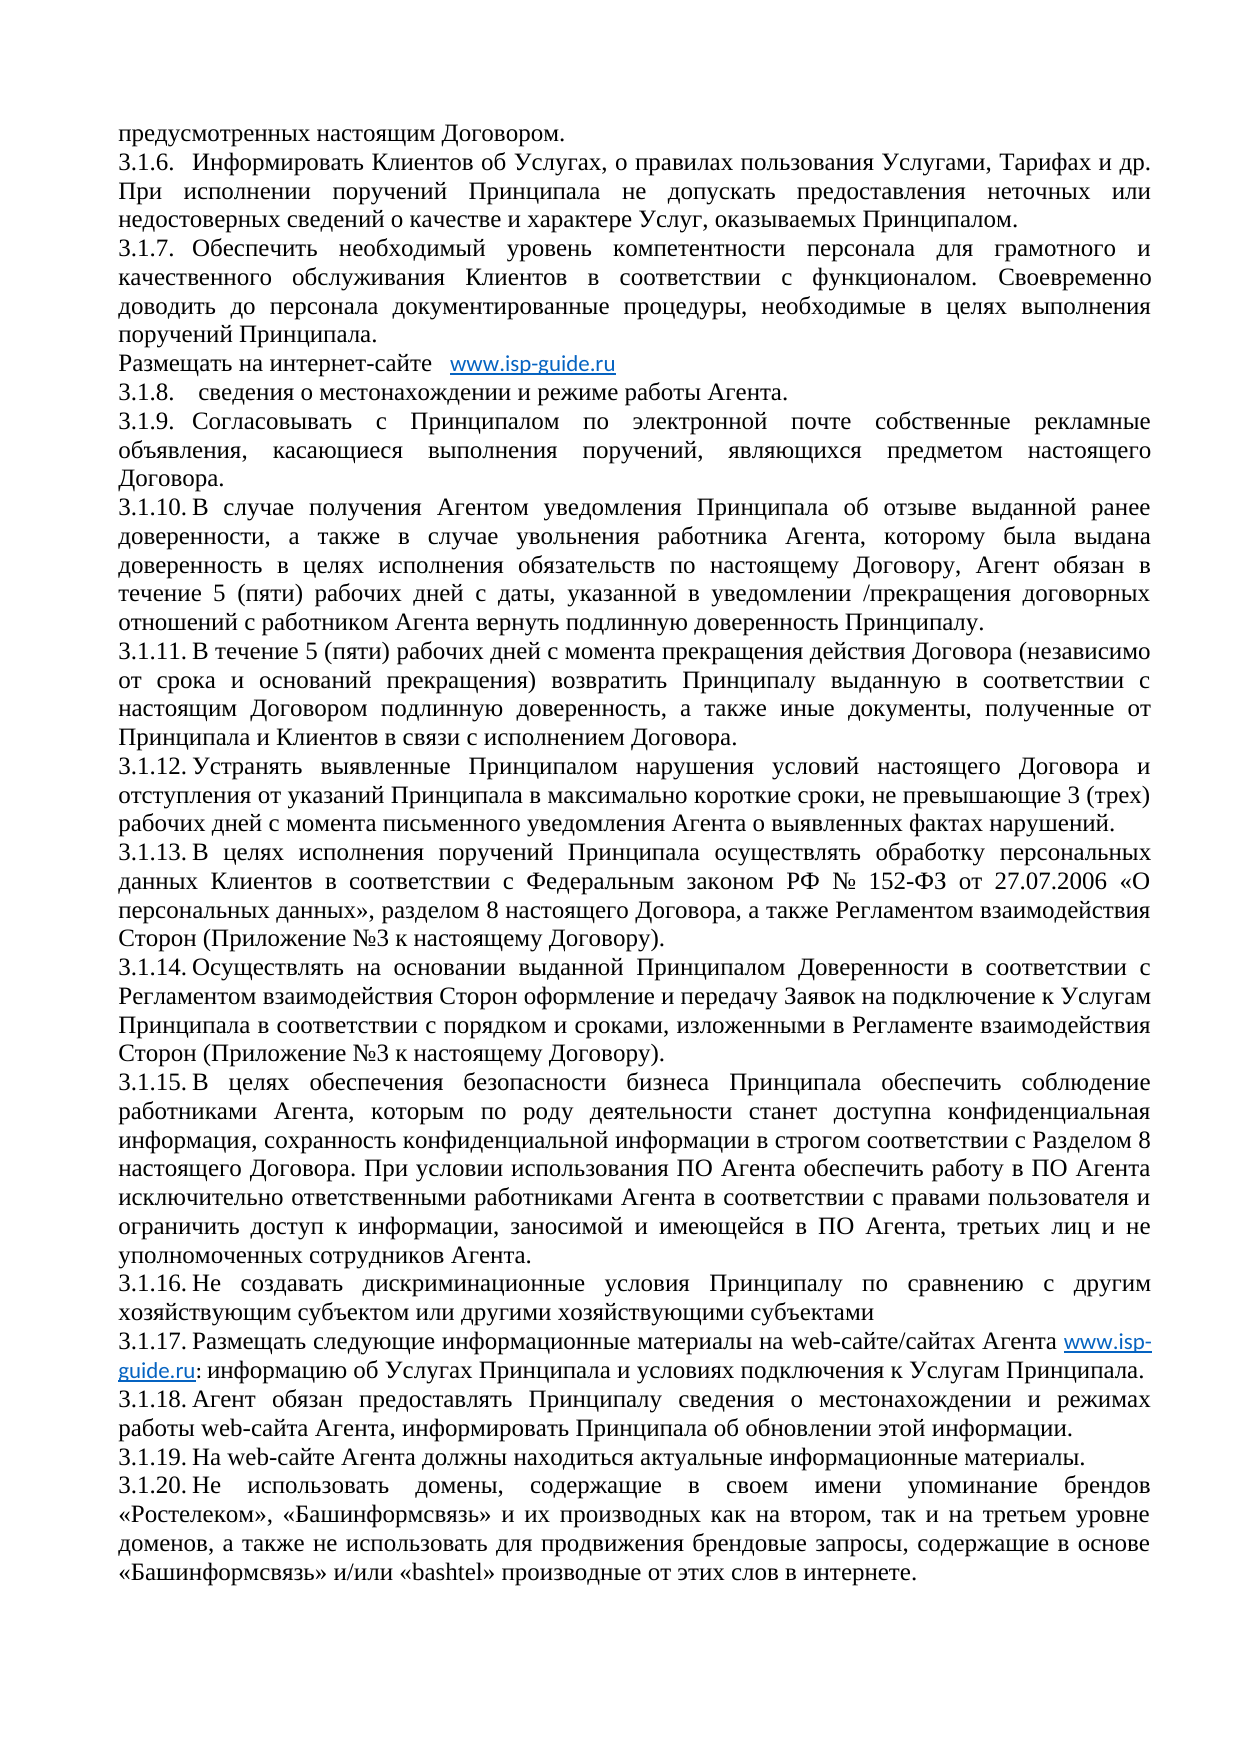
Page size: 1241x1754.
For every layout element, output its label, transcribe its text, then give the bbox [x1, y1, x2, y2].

list Согласовывать с Принципалом по электронной почте собственные рекламные объявления, касающиеся выполнения поручений, являющихся предметом настоящего Договора. [118, 406, 1152, 492]
list сведения о местонахождении и режиме работы Агента. [118, 377, 1152, 406]
list Обеспечить необходимый уровень компетентности персонала для грамотного и качественного обслуживания Клиентов в соответствии с функционалом. Своевременно доводить до персонала документированные процедуры, необходимые в целях выполнения поручений Принципала. [118, 319, 1152, 348]
list Размещать следующие информационные материалы на web-сайте/сайтах Агента www.isp-guide.ru: информацию об Услугах Принципала и условиях подключения к Услугам Принципала. [118, 1326, 1152, 1384]
list Устранять выявленные Принципалом нарушения условий настоящего Договора и отступления от указаний Принципала в максимально короткие сроки, не превышающие 3 (трех) рабочих дней с момента письменного уведомления Агента о выявленных фактах нарушений. [118, 751, 1152, 837]
text Размещать на интернет-сайте www.isp-guide.ru [118, 348, 1152, 377]
list В целях обеспечения безопасности бизнеса Принципала обеспечить соблюдение работниками Агента, которым по роду деятельности станет доступна конфиденциальная информация, сохранность конфиденциальной информации в строгом соответствии с Разделом 8 настоящего Договора. При условии использования ПО Агента обеспечить работу в ПО Агента исключительно ответственными работниками Агента в соответствии с правами пользователя и ограничить доступ к информации, заносимой и имеющейся в ПО Агента, третьих лиц и не уполномоченных сотрудников Агента. [118, 1067, 1152, 1268]
list На web-сайте Агента должны находиться актуальные информационные материалы. [118, 1442, 1152, 1470]
list Агент обязан предоставлять Принципалу сведения о местонахождении и режимах работы web-сайта Агента, информировать Принципала об обновлении этой информации. [118, 1384, 1152, 1442]
list В случае получения Агентом уведомления Принципала об отзыве выданной ранее доверенности, а также в случае увольнения работника Агента, которому была выдана доверенность в целях исполнения обязательств по настоящему Договору, Агент обязан в течение 5 (пяти) рабочих дней с даты, указанной в уведомлении /прекращения договорных отношений с работником Агента вернуть подлинную доверенность Принципалу. [118, 492, 1152, 579]
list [118, 118, 1152, 147]
list Не использовать домены, содержащие в своем имени упоминание брендов «Ростелеком», «Башинформсвязь» и их производных как на втором, так и на третьем уровне доменов, а также не использовать для продвижения брендовые запросы, содержащие в основе «Башинформсвязь» и/или «bashtel» производные от этих слов в интернете. [118, 1470, 1152, 1585]
list Осуществлять на основании выданной Принципалом Доверенности в соответствии с Регламентом взаимодействия Сторон оформление и передачу Заявок на подключение к Услугам Принципала в соответствии с порядком и сроками, изложенными в Регламенте взаимодействия Сторон (Приложение №3 к настоящему Договору). [118, 952, 1152, 1067]
list В течение 5 (пяти) рабочих дней с момента прекращения действия Договора (независимо от срока и оснований прекращения) возвратить Принципалу выданную в соответствии с настоящим Договором подлинную доверенность, а также иные документы, полученные от Принципала и Клиентов в связи с исполнением Договора. [118, 636, 1152, 751]
list Обеспечить необходимый уровень компетентности персонала для грамотного и качественного обслуживания Клиентов в соответствии с функционалом. Своевременно доводить до персонала документированные процедуры, необходимые в целях выполнения поручений Принципала. [118, 233, 1152, 291]
list Не создавать дискриминационные условия Принципалу по сравнению с другим хозяйствующим субъектом или другими хозяйствующими субъектами [118, 1268, 1152, 1326]
list Информировать Клиентов об Услугах, о правилах пользования Услугами, Тарифах и др. При исполнении поручений Принципала не допускать предоставления неточных или недостоверных сведений о качестве и характере Услуг, оказываемых Принципалом. [118, 147, 1152, 233]
list В целях исполнения поручений Принципала осуществлять обработку персональных данных Клиентов в соответствии с Федеральным законом РФ № 152-ФЗ от 27.07.2006 «О персональных данных», разделом 8 настоящего Договора, а также Регламентом взаимодействия Сторон (Приложение №3 к настоящему Договору). [118, 837, 1152, 952]
